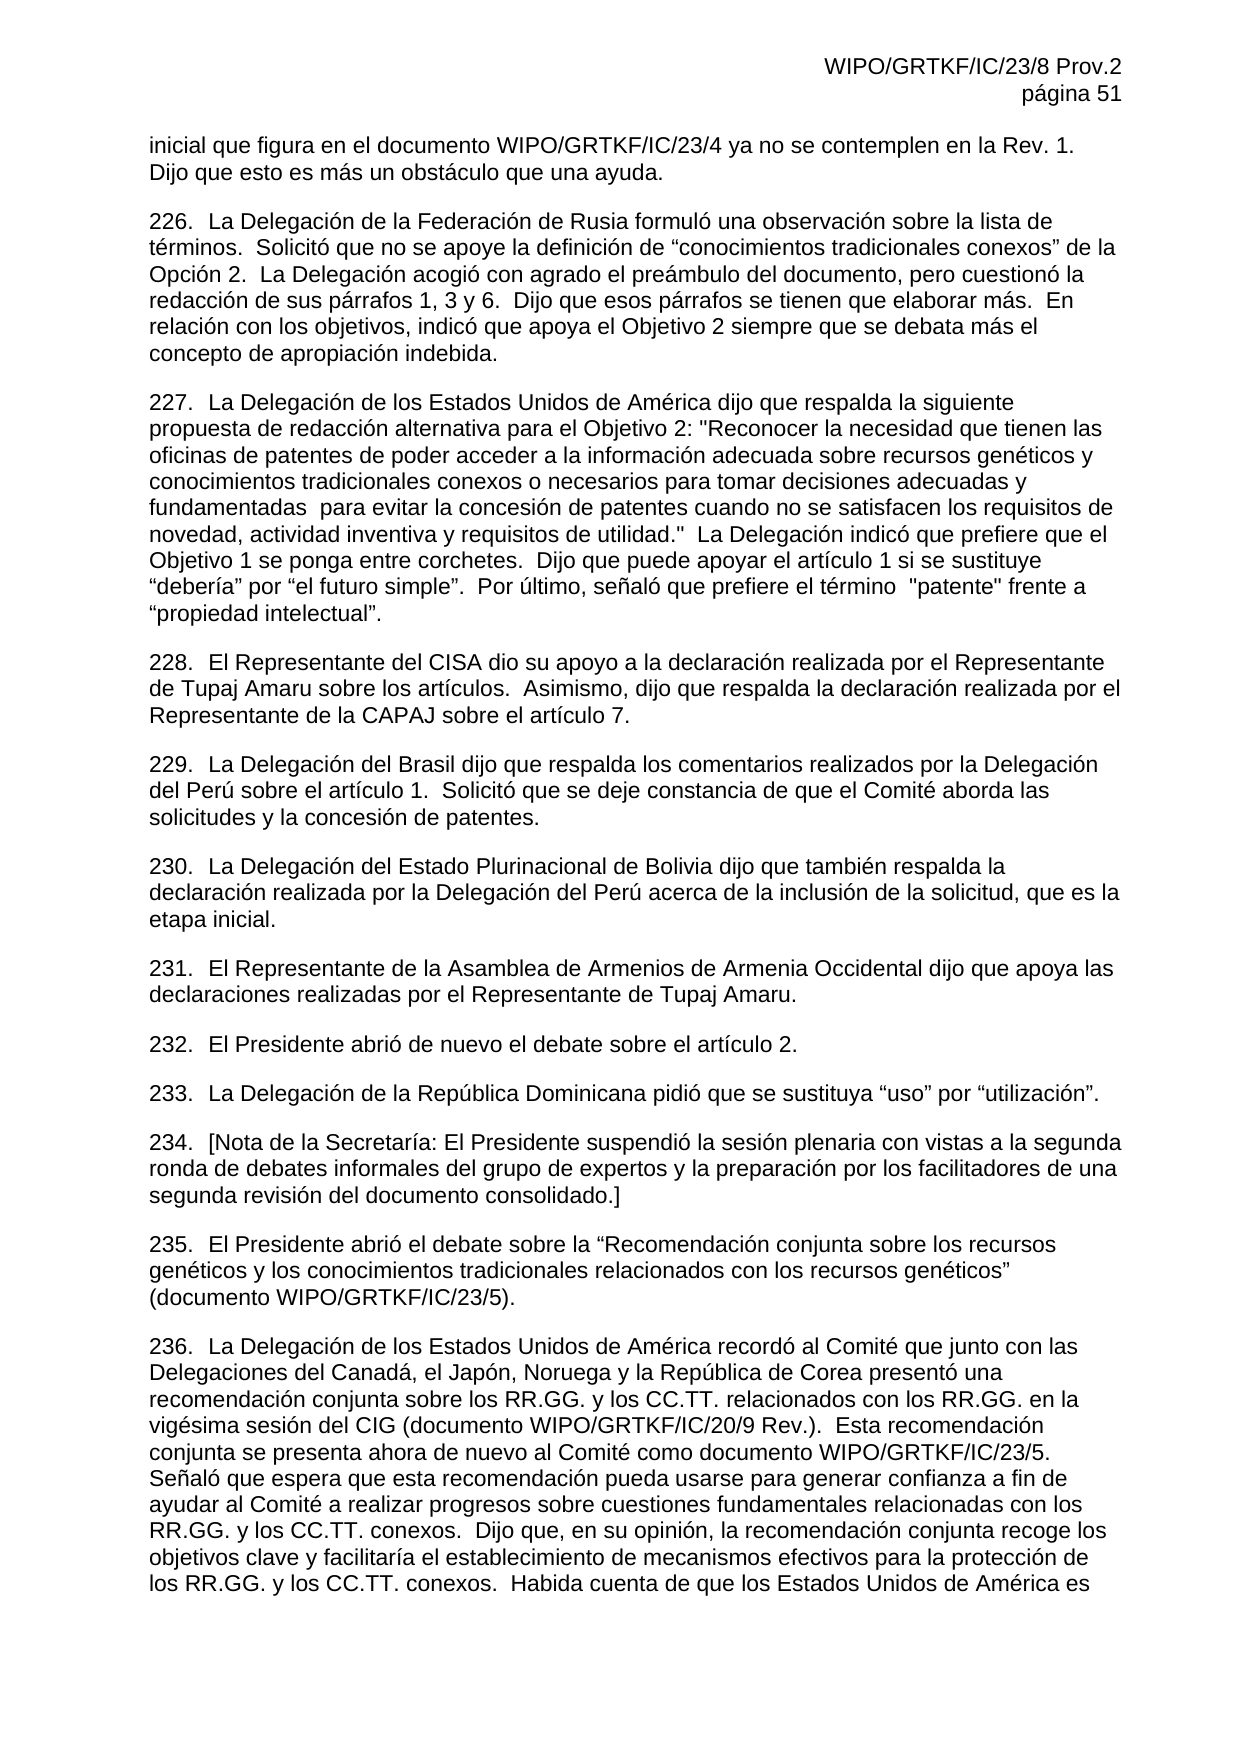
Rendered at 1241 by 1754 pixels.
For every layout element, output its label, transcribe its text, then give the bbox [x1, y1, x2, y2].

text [149, 132, 1122, 185]
text [Nota de la Secretaría: El Presidente suspendió la sesión plenaria con vistas a la segunda ronda de debates informales del grupo de expertos y la preparación por los facilitadores de una segunda revisión del documento consolidado.] [149, 1129, 1122, 1208]
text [149, 1333, 1122, 1597]
text La Delegación del Brasil dijo que respalda los comentarios realizados por la Delegación del Perú sobre el artículo 1. Solicitó que se deje constancia de que el Comité aborda las solicitudes y la concesión de patentes. [149, 751, 1122, 830]
text El Presidente abrió el debate sobre la “Recomendación conjunta sobre los recursos genéticos y los conocimientos tradicionales relacionados con los recursos genéticos” (documento WIPO/GRTKF/IC/23/5). [149, 1231, 1122, 1310]
text La Delegación del Estado Plurinacional de Bolivia dijo que también respalda la declaración realizada por la Delegación del Perú acerca de la inclusión de la solicitud, que es la etapa inicial. [149, 853, 1122, 932]
text La Delegación de la Federación de Rusia formuló una observación sobre la lista de términos. Solicitó que no se apoye la definición de “conocimientos tradicionales conexos” de la Opción 2. La Delegación acogió con agrado el preámbulo del documento, pero cuestionó la redacción de sus párrafos 1, 3 y 6. Dijo que esos párrafos se tienen que elaborar más. En relación con los objetivos, indicó que apoya el Objetivo 2 siempre que se debata más el concepto de apropiación indebida. [149, 208, 1122, 366]
text El Representante de la Asamblea de Armenios de Armenia Occidental dijo que apoya las declaraciones realizadas por el Representante de Tupaj Amaru. [149, 955, 1122, 1008]
text La Delegación de la República Dominicana pidió que se sustituya “uso” por “utilización”. [149, 1080, 1122, 1106]
text El Presidente abrió de nuevo el debate sobre el artículo 2. [149, 1031, 1122, 1057]
text El Representante del CISA dio su apoyo a la declaración realizada por el Representante de Tupaj Amaru sobre los artículos. Asimismo, dijo que respalda la declaración realizada por el Representante de la CAPAJ sobre el artículo 7. [149, 649, 1122, 728]
text La Delegación de los Estados Unidos de América dijo que respalda la siguiente propuesta de redacción alternativa para el Objetivo 2: "Reconocer la necesidad que tienen las oficinas de patentes de poder acceder a la información adecuada sobre recursos genéticos y conocimientos tradicionales conexos o necesarios para tomar decisiones adecuadas y fundamentadas para evitar la concesión de patentes cuando no se satisfacen los requisitos de novedad, actividad inventiva y requisitos de utilidad." La Delegación indicó que prefiere que el Objetivo 1 se ponga entre corchetes. Dijo que puede apoyar el artículo 1 si se sustituye “debería” por “el futuro simple”. Por último, señaló que prefiere el término "patente" frente a “propiedad intelectual”. [149, 389, 1122, 626]
